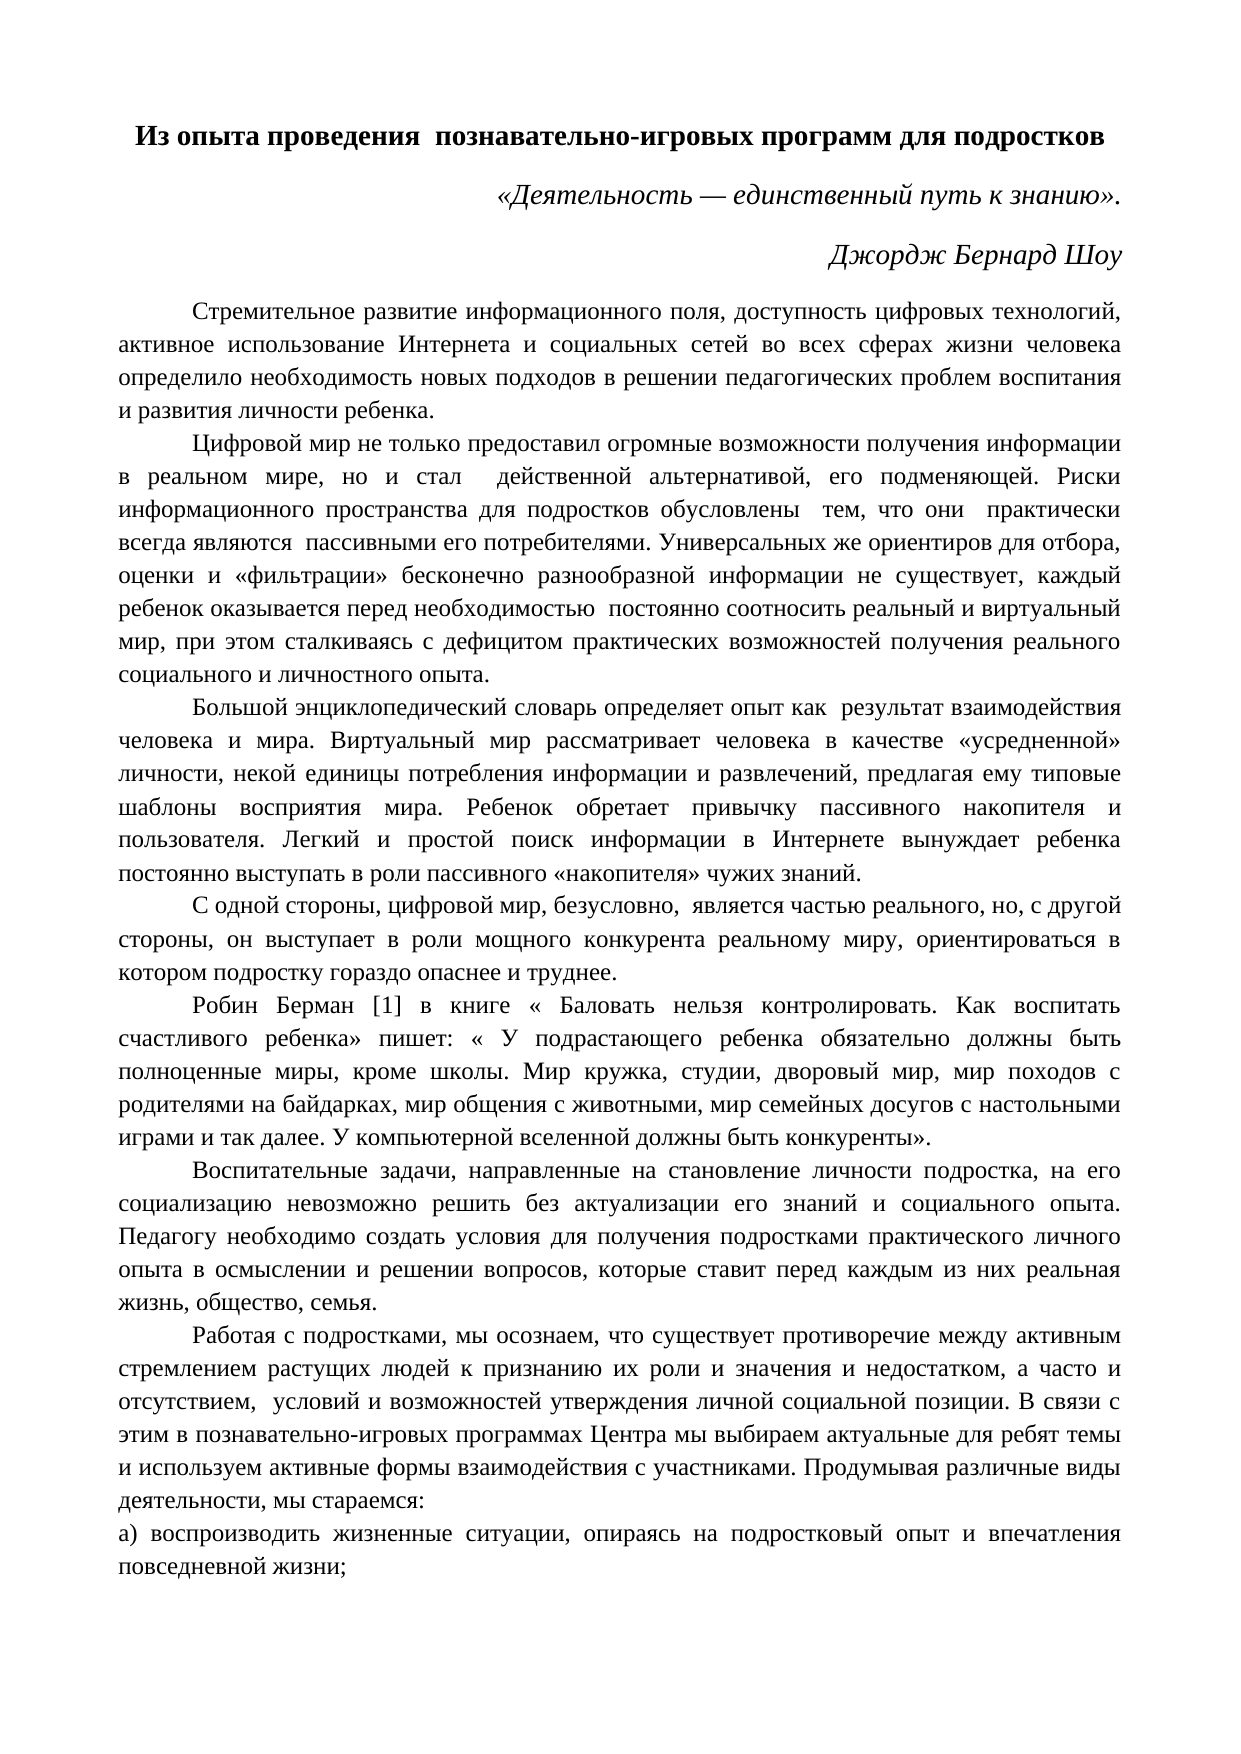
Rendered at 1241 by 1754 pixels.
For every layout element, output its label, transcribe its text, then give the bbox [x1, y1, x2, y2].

text Цифровой мир не только предоставил огромные возможности получения информации в реальном мире, но и стал действенной альтернативой, его подменяющей. Риски информационного пространства для подростков обусловлены тем, что они практически всегда являются пассивными его потребителями. Универсальных же ориентиров для отбора, оценки и «фильтрации» бесконечно разнообразной информации не существует, каждый ребенок оказывается перед необходимостью постоянно соотносить реальный и виртуальный мир, при этом сталкиваясь с дефицитом практических возможностей получения реального социального и личностного опыта. [118, 428, 1122, 688]
text а) воспроизводить жизненные ситуации, опираясь на подростковый опыт и впечатления повседневной жизни; [118, 1518, 1122, 1580]
text Стремительное развитие информационного поля, доступность цифровых технологий, активное использование Интернета и социальных сетей во всех сферах жизни человека определило необходимость новых подходов в решении педагогических проблем воспитания и развития личности ребенка. [118, 296, 1122, 424]
text Джордж Бернард Шоу [118, 237, 1122, 270]
text С одной стороны, цифровой мир, безусловно, является частью реального, но, с другой стороны, он выступает в роли мощного конкурента реальному миру, ориентироваться в котором подростку гораздо опаснее и труднее. [118, 891, 1122, 985]
text Большой энциклопедический словарь определяет опыт как результат взаимодействия человека и мира. Виртуальный мир рассматривает человека в качестве «усредненной» личности, некой единицы потребления информации и развлечений, предлагая ему типовые шаблоны восприятия мира. Ребенок обретает привычку пассивного накопителя и пользователя. Легкий и простой поиск информации в Интернете вынуждает ребенка постоянно выступать в роли пассивного «накопителя» чужих знаний. [118, 692, 1122, 886]
text Из опыта проведения познавательно-игровых программ для подростков [118, 118, 1122, 152]
text Воспитательные задачи, направленные на становление личности подростка, на его социализацию невозможно решить без актуализации его знаний и социального опыта. Педагогу необходимо создать условия для получения подростками практического личного опыта в осмыслении и решении вопросов, которые ставит перед каждым из них реальная жизнь, общество, семья. [118, 1155, 1122, 1316]
text Робин Берман [1] в книге « Баловать нельзя контролировать. Как воспитать счастливого ребенка» пишет: « У подрастающего ребенка обязательно должны быть полноценные миры, кроме школы. Мир кружка, студии, дворовый мир, мир походов с родителями на байдарках, мир общения с животными, мир семейных досугов с настольными играми и так далее. У компьютерной вселенной должны быть конкуренты». [118, 990, 1122, 1151]
text «Деятельность — единственный путь к знанию». [118, 177, 1122, 211]
text Работая с подростками, мы осознаем, что существует противоречие между активным стремлением растущих людей к признанию их роли и значения и недостатком, а часто и отсутствием, условий и возможностей утверждения личной социальной позиции. В связи с этим в познавательно-игровых программах Центра мы выбираем актуальные для ребят темы и используем активные формы взаимодействия с участниками. Продумывая различные виды деятельности, мы стараемся: [118, 1320, 1122, 1514]
